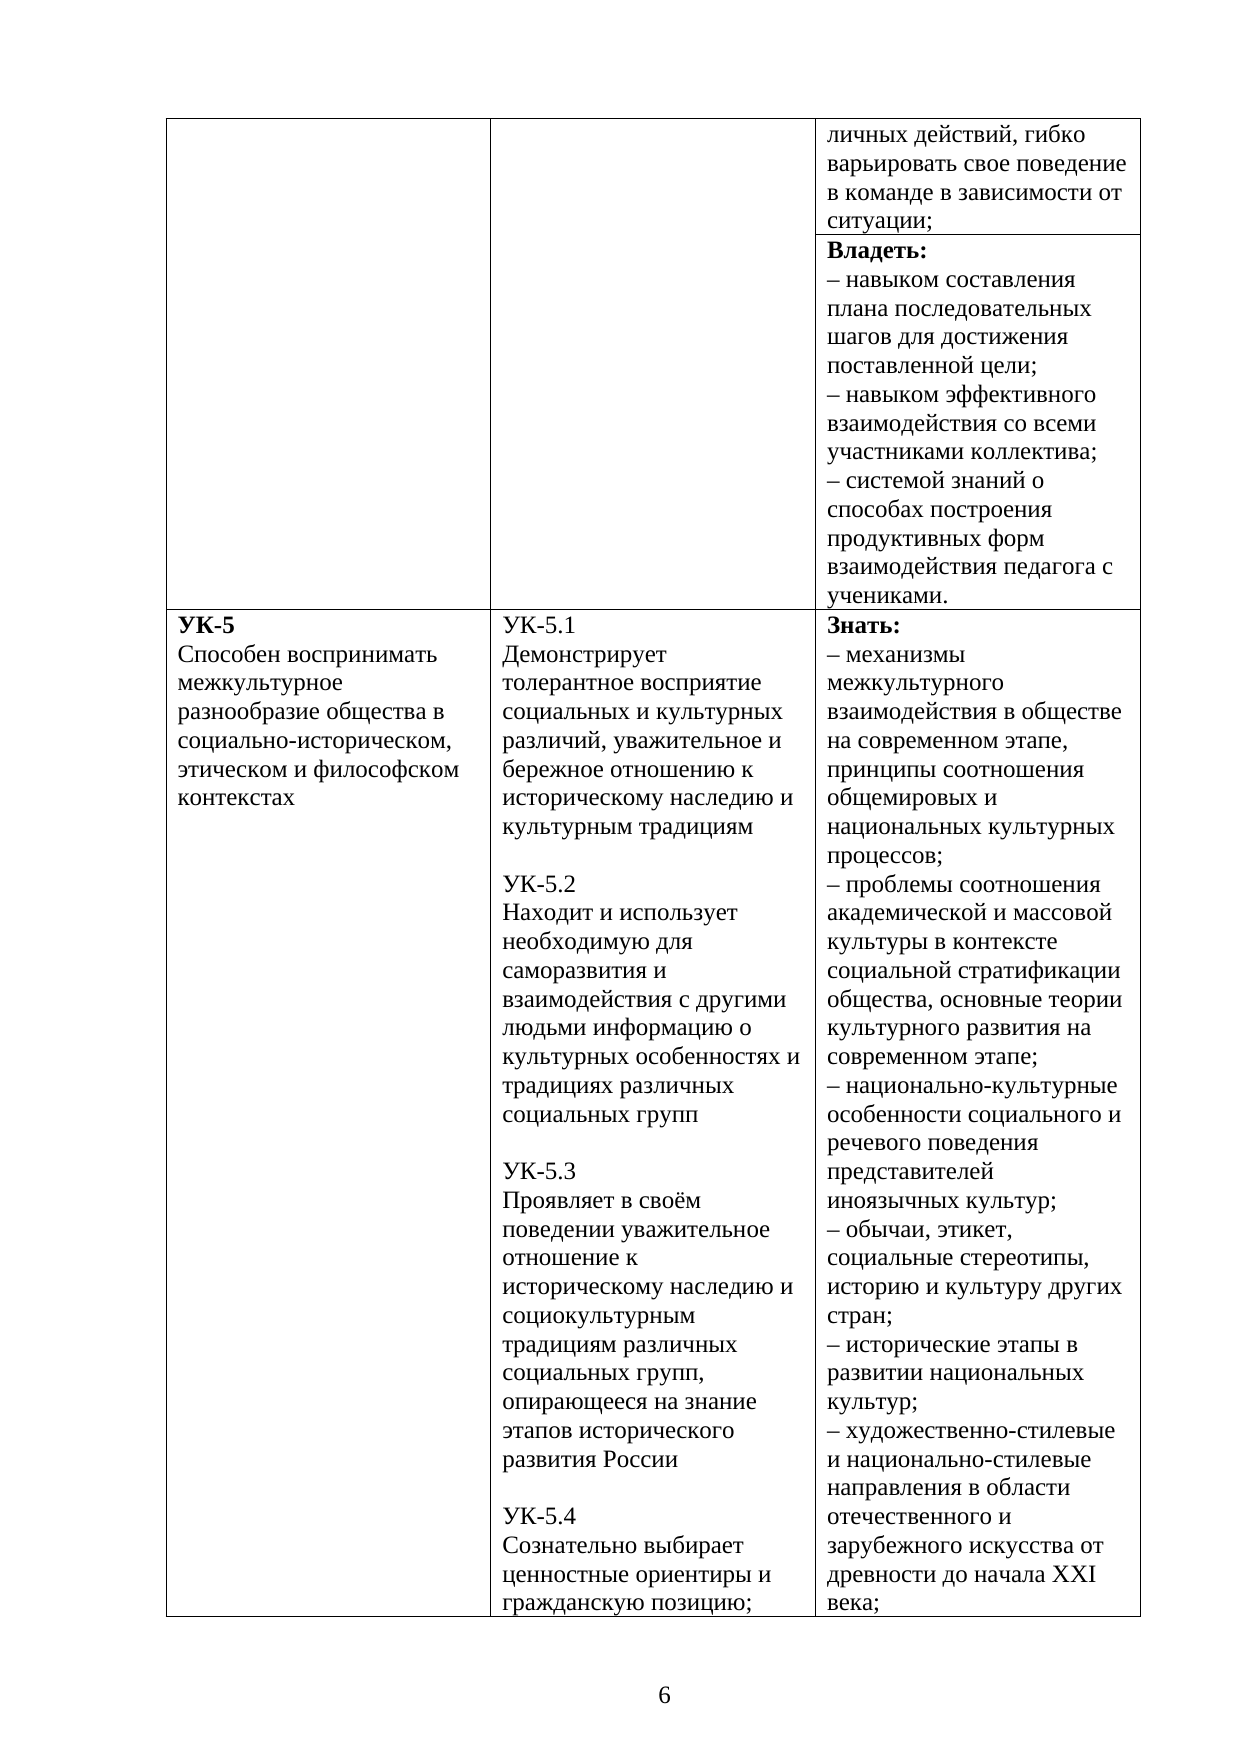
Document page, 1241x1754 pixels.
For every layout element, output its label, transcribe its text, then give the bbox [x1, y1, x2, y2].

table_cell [167, 610, 490, 1616]
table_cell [816, 610, 1140, 1616]
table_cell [816, 119, 1140, 234]
table_cell Владеть: – навыком составления плана последовательных шагов для достижения поставленной цели; – навыком эффективного взаимодействия со всеми участниками коллектива; – системой знаний о способах построения продуктивных форм взаимодействия педагога с учениками. [816, 235, 1140, 609]
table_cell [491, 610, 815, 1616]
